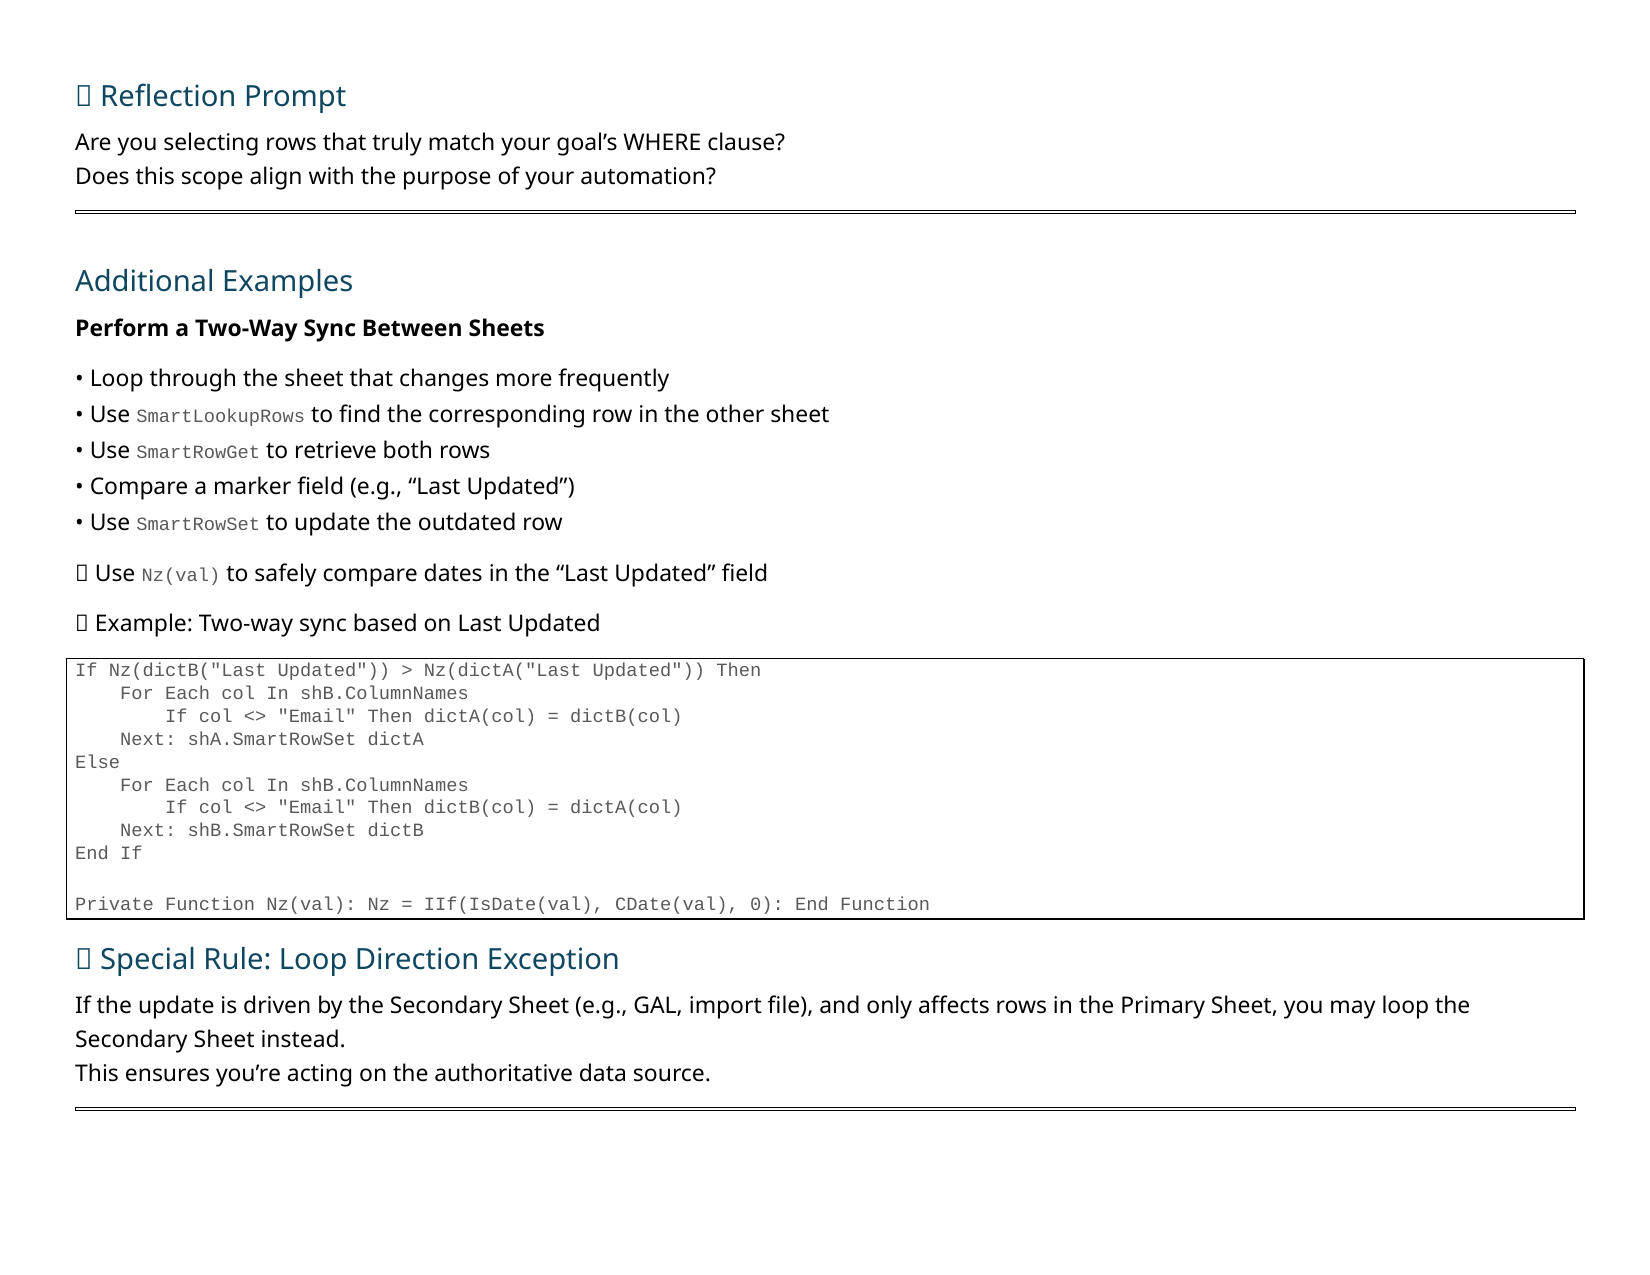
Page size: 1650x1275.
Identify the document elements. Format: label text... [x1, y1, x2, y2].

text If Nz(dictB("Last Updated")) > Nz(dictA("Last Updated")) Then For Each col In shB.ColumnNames If col <> "Email" Then dictA(col) = dictB(col) Next: shA.SmartRowSet dictA Else For Each col In shB.ColumnNames If col <> "Email" Then dictB(col) = dictA(col) Next: shB.SmartRowSet dictB End If Private Function Nz(val): Nz = IIf(IsDate(val), CDate(val), 0): End Function [67, 659, 1583, 918]
subtitle Additional Examples [75, 261, 1575, 300]
text • Loop through the sheet that changes more frequently • Use SmartLookupRows to find the corresponding row in the other sheet • Use SmartRowGet to retrieve both rows • Compare a marker field (e.g., “Last Updated”) • Use SmartRowSet to update the outdated row [75, 362, 1575, 537]
subtitle 📎 Special Rule: Loop Direction Exception [75, 938, 1575, 978]
text 📎 Use Nz(val) to safely compare dates in the “Last Updated” field [75, 557, 1575, 588]
subtitle 🧭 Reflection Prompt [75, 75, 1575, 115]
text 🧪 Example: Two-way sync based on Last Updated [75, 607, 1575, 638]
